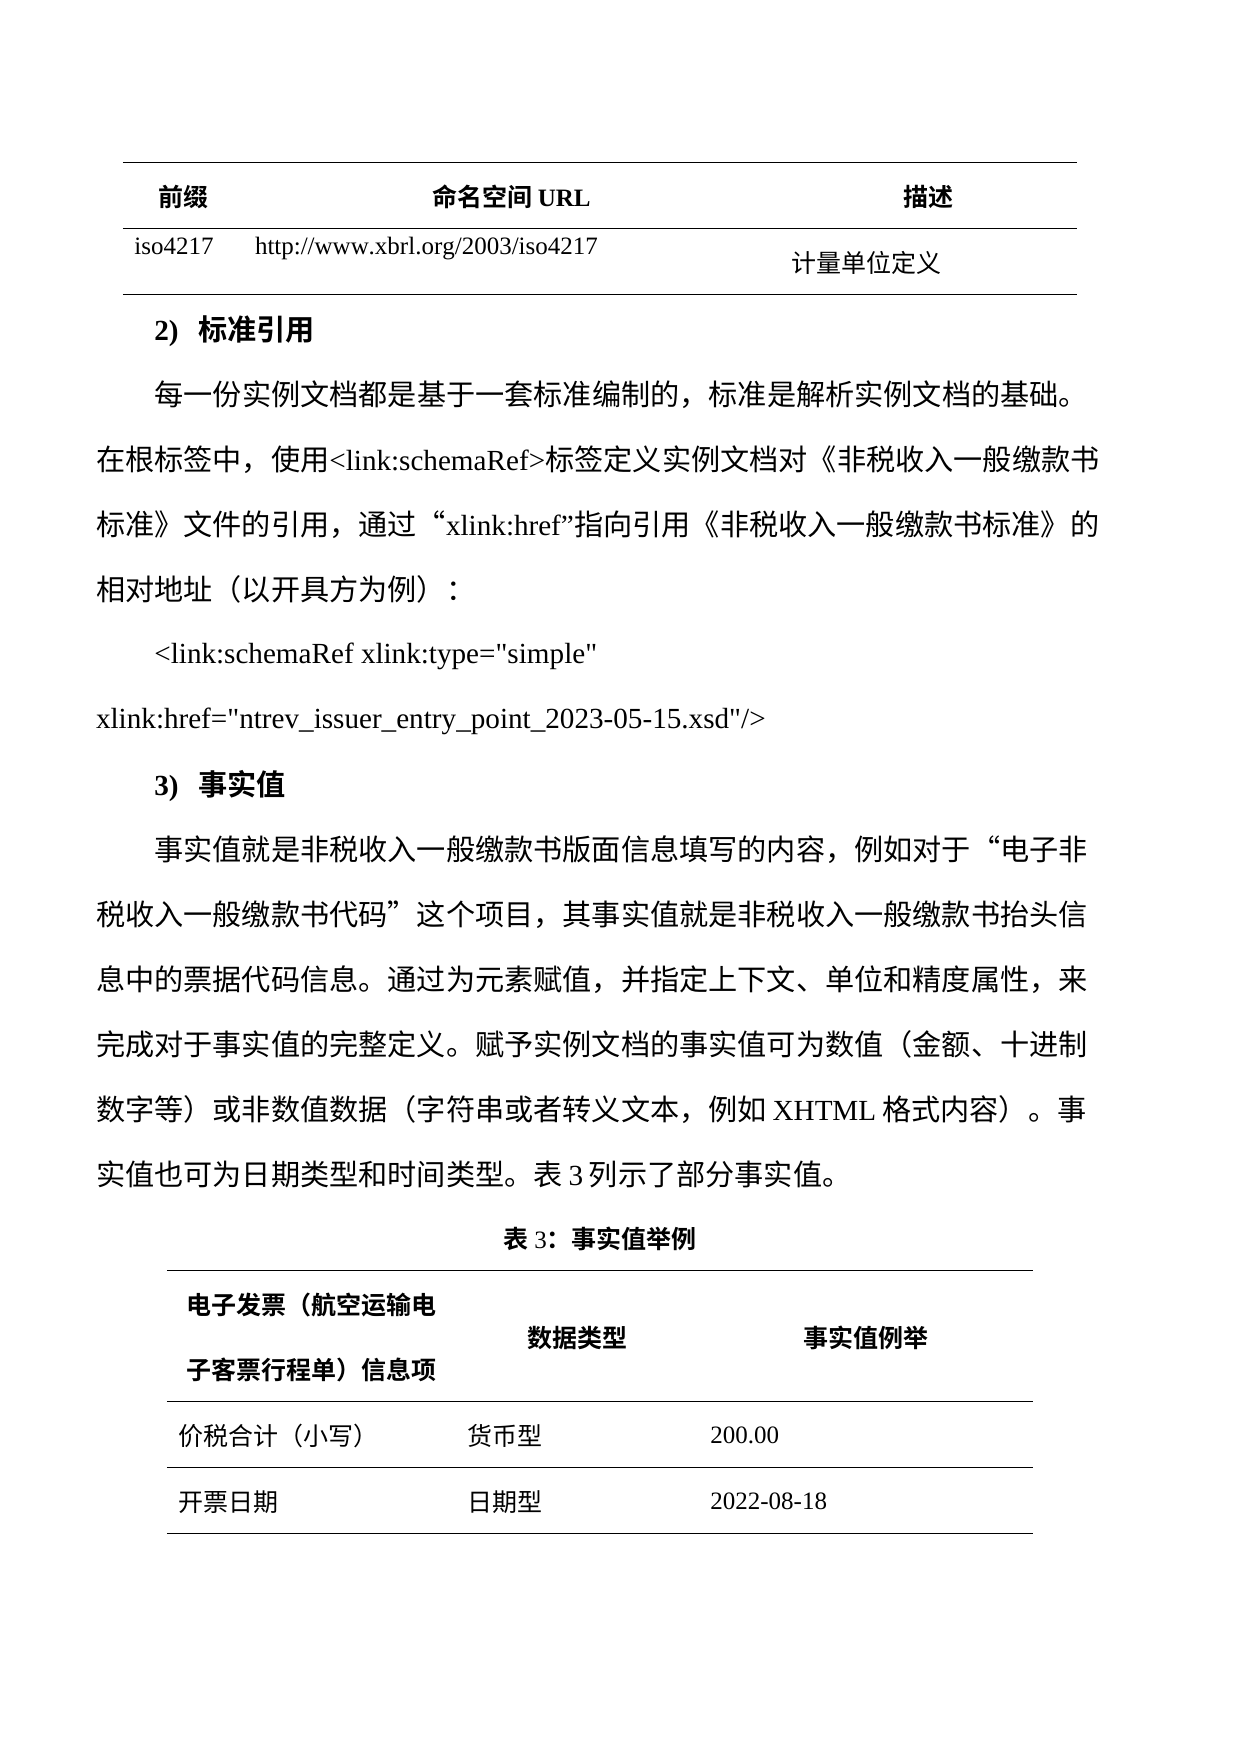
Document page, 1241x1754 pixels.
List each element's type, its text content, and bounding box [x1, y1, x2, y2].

table_cell 开票日期 [167, 1468, 456, 1533]
table_cell 2022-08-18 [699, 1468, 1033, 1533]
list 标准引用 [154, 295, 1104, 360]
text 每一份实例文档都是基于一套标准编制的，标准是解析实例文档的基础。在根标签中，使用<link:schemaRef>标签定义实例文档对《非税收入一般缴款书标准》文件的引用，通过“xlink:href”指向引用《非税收入一般缴款书标准》的相对地址（以开具方为例）： [96, 360, 1104, 620]
table_header 描述 [780, 163, 1077, 228]
table_header 事实值例举 [699, 1271, 1033, 1401]
table_cell 200.00 [699, 1402, 1033, 1467]
list 事实值 [154, 750, 1104, 815]
text 表 3：事实值举例 [96, 1205, 1104, 1270]
table_cell 货币型 [456, 1402, 699, 1467]
table_cell 价税合计（小写） [167, 1402, 456, 1467]
text 事实值就是非税收入一般缴款书版面信息填写的内容，例如对于“电子非税收入一般缴款书代码”这个项目，其事实值就是非税收入一般缴款书抬头信息中的票据代码信息。通过为元素赋值，并指定上下文、单位和精度属性，来完成对于事实值的完整定义。赋予实例文档的事实值可为数值（金额、十进制数字等）或非数值数据（字符串或者转义文本，例如XHTML格式内容）。事实值也可为日期类型和时间类型。表3列示了部分事实值。 [96, 815, 1104, 1205]
table_cell http://www.xbrl.org/2003/iso4217 [244, 229, 779, 294]
table_header 命名空间URL [244, 163, 779, 228]
table_cell iso4217 [123, 229, 243, 294]
text <link:schemaRef xlink:type="simple" xlink:href="ntrev_issuer_entry_point_2023-05-15.xsd"/> [96, 620, 1104, 750]
table_cell 计量单位定义 [780, 229, 1077, 294]
table_header 前缀 [123, 163, 243, 228]
table_cell 日期型 [456, 1468, 699, 1533]
table_header 数据类型 [456, 1271, 699, 1401]
table_header 电子发票（航空运输电子客票行程单）信息项 [167, 1271, 456, 1401]
